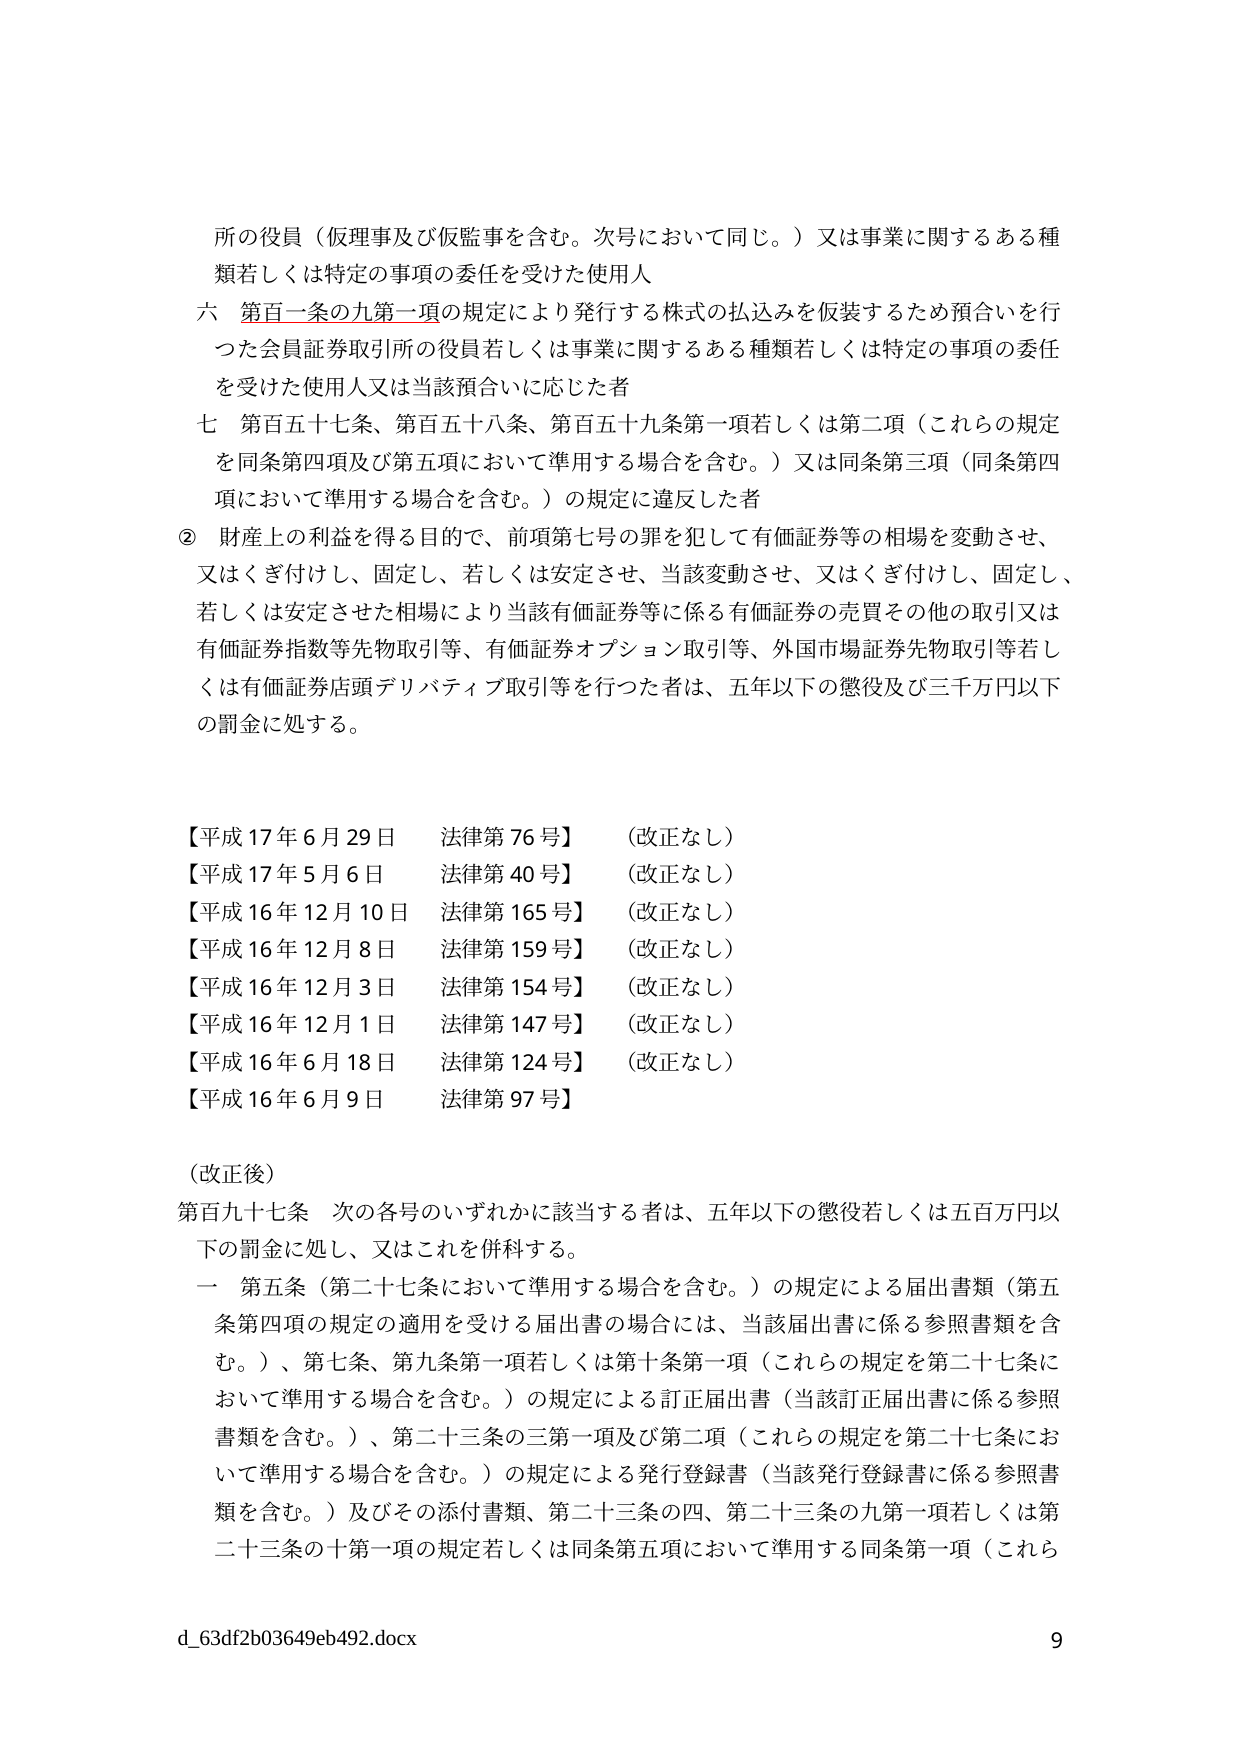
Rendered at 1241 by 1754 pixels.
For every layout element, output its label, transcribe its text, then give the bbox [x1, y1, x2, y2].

text 【平成16年6月18日 法律第124号】 （改正なし） [177, 1042, 1063, 1079]
text ② 財産上の利益を得る目的で、前項第七号の罪を犯して有価証券等の相場を変動させ、又はくぎ付けし、固定し、若しくは安定させ、当該変動させ、又はくぎ付けし、固定し、若しくは安定させた相場により当該有価証券等に係る有価証券の売買その他の取引又は有価証券指数等先物取引等、有価証券オプション取引等、外国市場証券先物取引等若しくは有価証券店頭デリバティブ取引等を行つた者は、五年以下の懲役及び三千万円以下の罰金に処する。 [177, 517, 1063, 742]
text 【平成16年12月1日 法律第147号】 （改正なし） [177, 1004, 1063, 1042]
text 【平成16年12月3日 法律第154号】 （改正なし） [177, 967, 1063, 1004]
text 【平成16年12月10日 法律第165号】 （改正なし） [177, 892, 1063, 929]
text 【平成16年12月8日 法律第159号】 （改正なし） [177, 929, 1063, 967]
text 第百九十七条 次の各号のいずれかに該当する者は、五年以下の懲役若しくは五百万円以下の罰金に処し、又はこれを併科する。 [177, 1192, 1063, 1267]
text 【平成17年6月29日 法律第76号】 （改正なし） [177, 817, 1063, 854]
text 七 第百五十七条、第百五十八条、第百五十九条第一項若しくは第二項（これらの規定を同条第四項及び第五項において準用する場合を含む。）又は同条第三項（同条第四項において準用する場合を含む。）の規定に違反した者 [196, 404, 1063, 517]
text （改正後） [177, 1154, 1063, 1192]
text 六 第百一条の九第一項の規定により発行する株式の払込みを仮装するため預合いを行つた会員証券取引所の役員若しくは事業に関するある種類若しくは特定の事項の委任を受けた使用人又は当該預合いに応じた者 [196, 292, 1063, 404]
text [196, 217, 1063, 292]
text 【平成16年6月9日 法律第97号】 [177, 1079, 1063, 1117]
text 【平成17年5月6日 法律第40号】 （改正なし） [177, 854, 1063, 892]
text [196, 1267, 1063, 1567]
